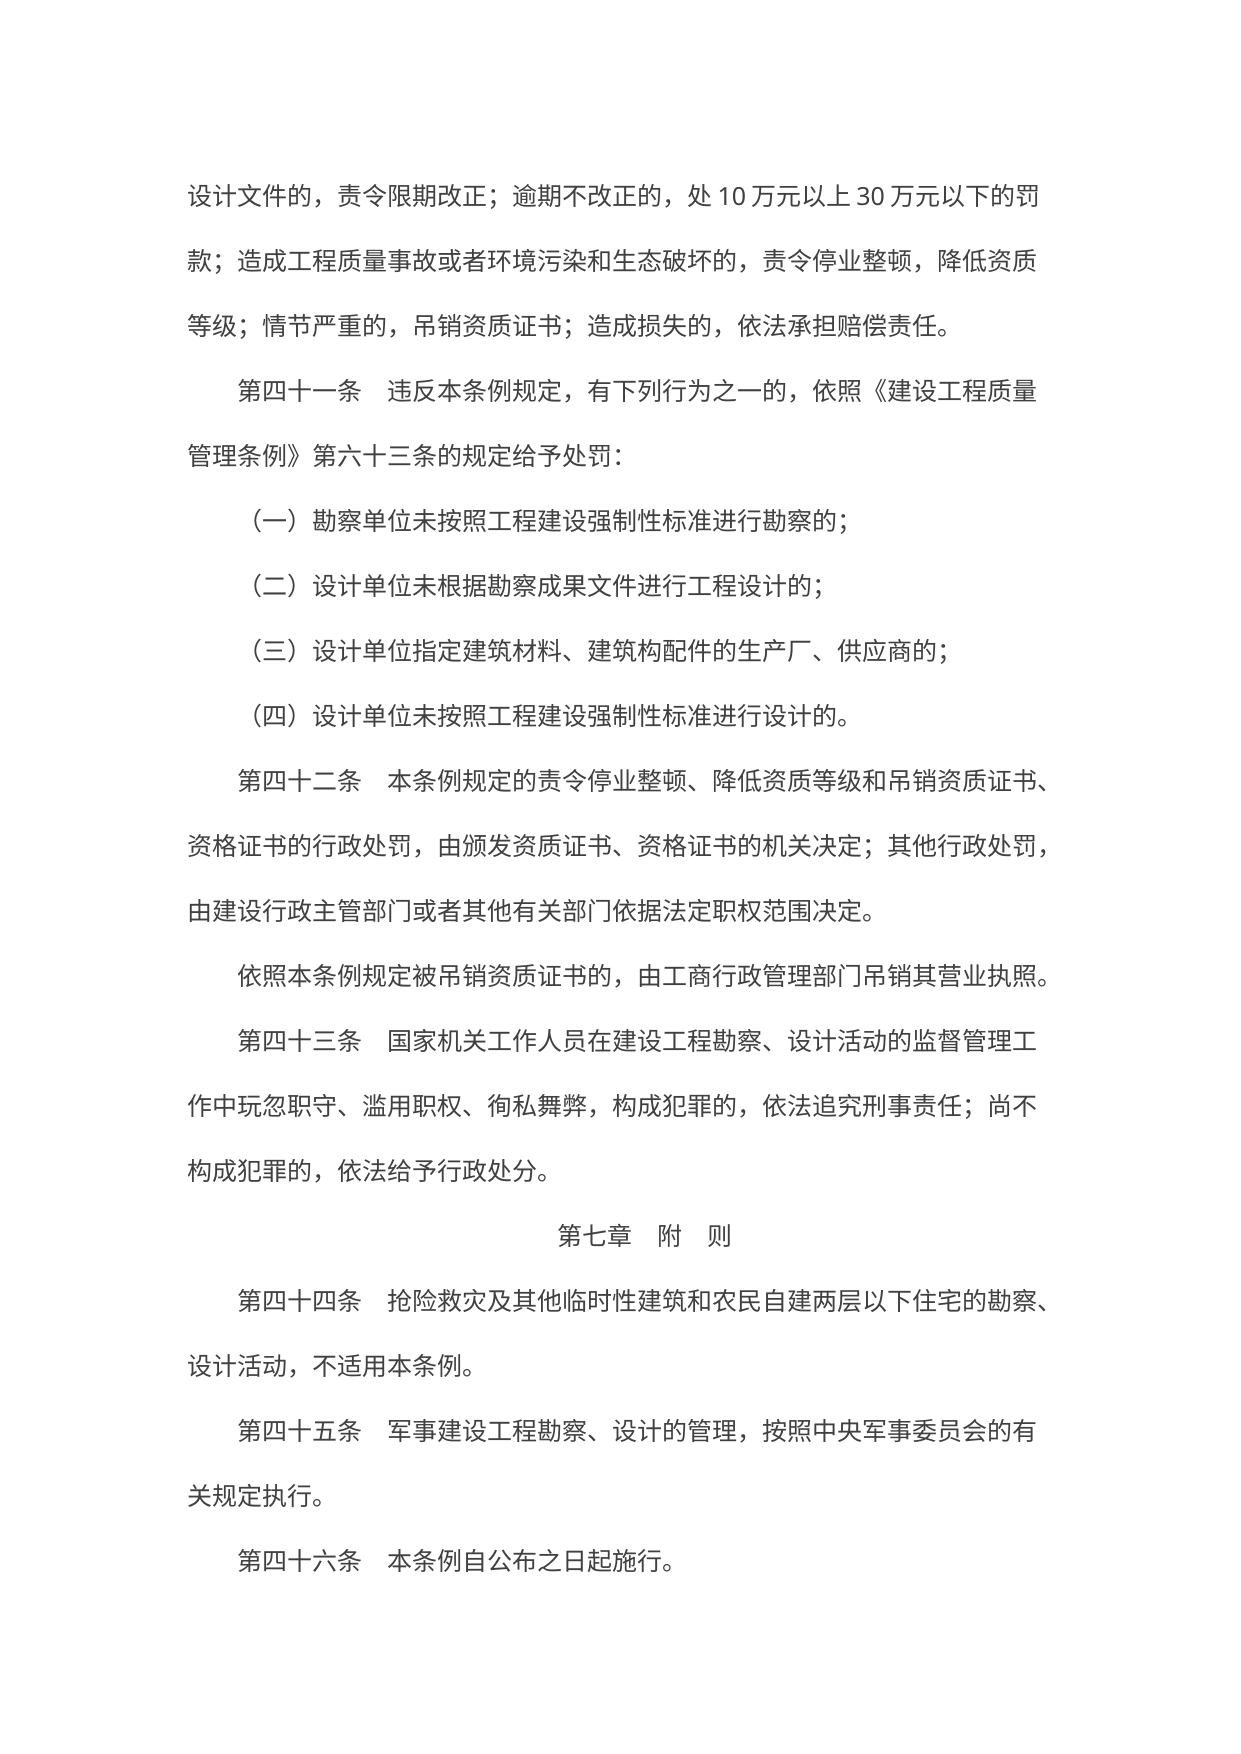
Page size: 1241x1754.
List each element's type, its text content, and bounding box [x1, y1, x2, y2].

text 第四十一条 违反本条例规定，有下列行为之一的，依照《建设工程质量管理条例》第六十三条的规定给予处罚： [187, 357, 1053, 487]
text 第七章 附 则 [187, 1202, 1053, 1267]
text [187, 162, 1053, 357]
text 依照本条例规定被吊销资质证书的，由工商行政管理部门吊销其营业执照。 [187, 942, 1053, 1007]
text （三）设计单位指定建筑材料、建筑构配件的生产厂、供应商的； [187, 617, 1053, 682]
text （一）勘察单位未按照工程建设强制性标准进行勘察的； [187, 487, 1053, 552]
text （四）设计单位未按照工程建设强制性标准进行设计的。 [187, 682, 1053, 747]
text （二）设计单位未根据勘察成果文件进行工程设计的； [187, 552, 1053, 617]
text 第四十二条 本条例规定的责令停业整顿、降低资质等级和吊销资质证书、资格证书的行政处罚，由颁发资质证书、资格证书的机关决定；其他行政处罚，由建设行政主管部门或者其他有关部门依据法定职权范围决定。 [187, 747, 1053, 942]
text 第四十六条 本条例自公布之日起施行。 [187, 1527, 1053, 1592]
text 第四十四条 抢险救灾及其他临时性建筑和农民自建两层以下住宅的勘察、设计活动，不适用本条例。 [187, 1267, 1053, 1397]
text 第四十三条 国家机关工作人员在建设工程勘察、设计活动的监督管理工作中玩忽职守、滥用职权、徇私舞弊，构成犯罪的，依法追究刑事责任；尚不构成犯罪的，依法给予行政处分。 [187, 1007, 1053, 1202]
text 第四十五条 军事建设工程勘察、设计的管理，按照中央军事委员会的有关规定执行。 [187, 1397, 1053, 1527]
